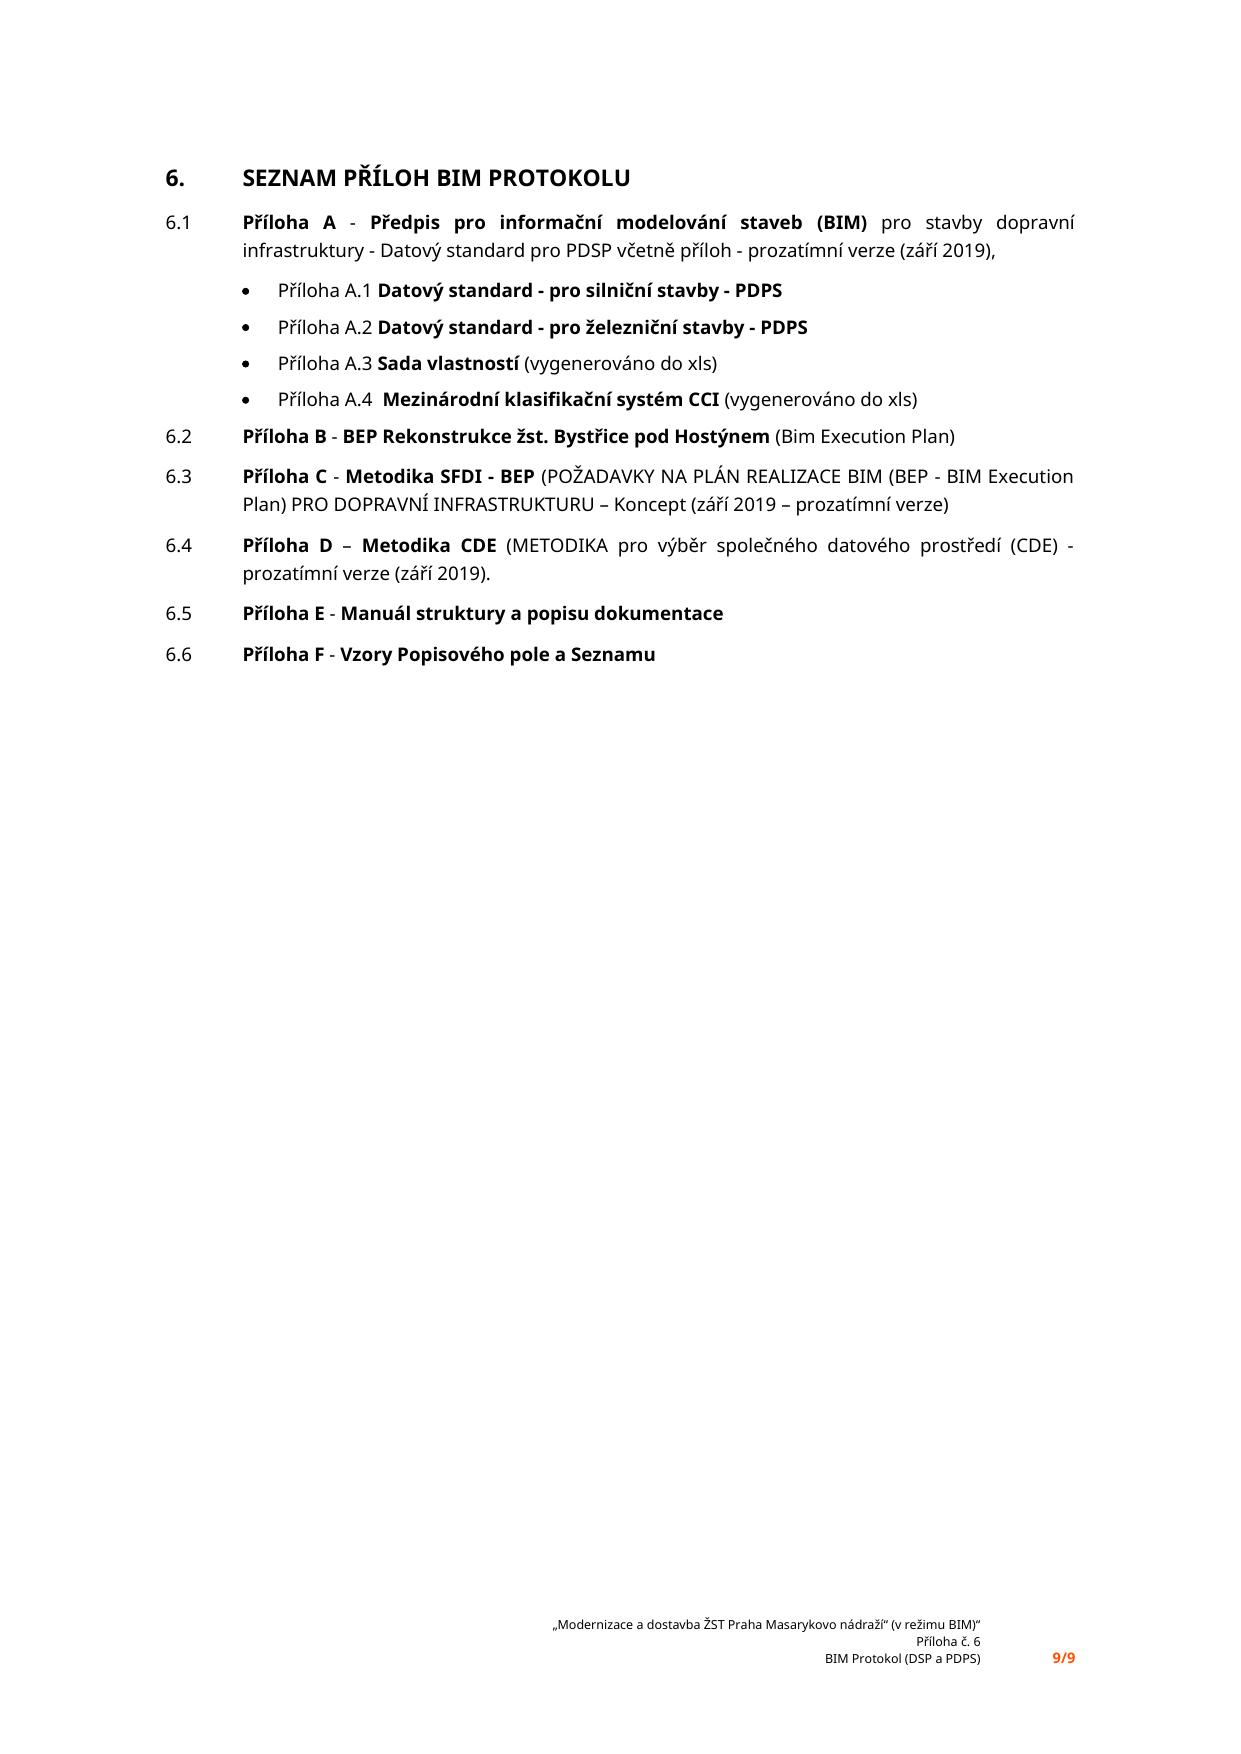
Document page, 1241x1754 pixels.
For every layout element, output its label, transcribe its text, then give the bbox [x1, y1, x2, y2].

text Příloha A.4 Mezinárodní klasifikační systém CCI (vygenerováno do xls) [242, 387, 1075, 412]
text Příloha E - Manuál struktury a popisu dokumentace [165, 601, 1075, 626]
text Příloha A.3 Sada vlastností (vygenerováno do xls) [242, 350, 1075, 376]
text Příloha F - Vzory Popisového pole a Seznamu [165, 641, 1075, 667]
text Příloha B - BEP Rekonstrukce žst. Bystřice pod Hostýnem (Bim Execution Plan) [165, 423, 1075, 449]
text Příloha D – Metodika CDE (METODIKA pro výběr společného datového prostředí (CDE) - prozatímní verze (září 2019). [165, 532, 1075, 586]
text Příloha A.2 Datový standard - pro železniční stavby - PDPS [242, 314, 1075, 339]
text Příloha C - Metodika SFDI - BEP (POŽADAVKY NA PLÁN REALIZACE BIM (BEP - BIM Execution Plan) PRO DOPRAVNÍ INFRASTRUKTURU – Koncept (září 2019 – prozatímní verze) [165, 464, 1075, 517]
text Příloha A.1 Datový standard - pro silniční stavby - PDPS [242, 278, 1075, 303]
text Seznam PŘÍLOH BIM Protokolu [165, 162, 1075, 193]
text Příloha A - Předpis pro informační modelování staveb (BIM) pro stavby dopravní infrastruktury - Datový standard pro PDSP včetně příloh - prozatímní verze (září 2019), [165, 209, 1075, 263]
